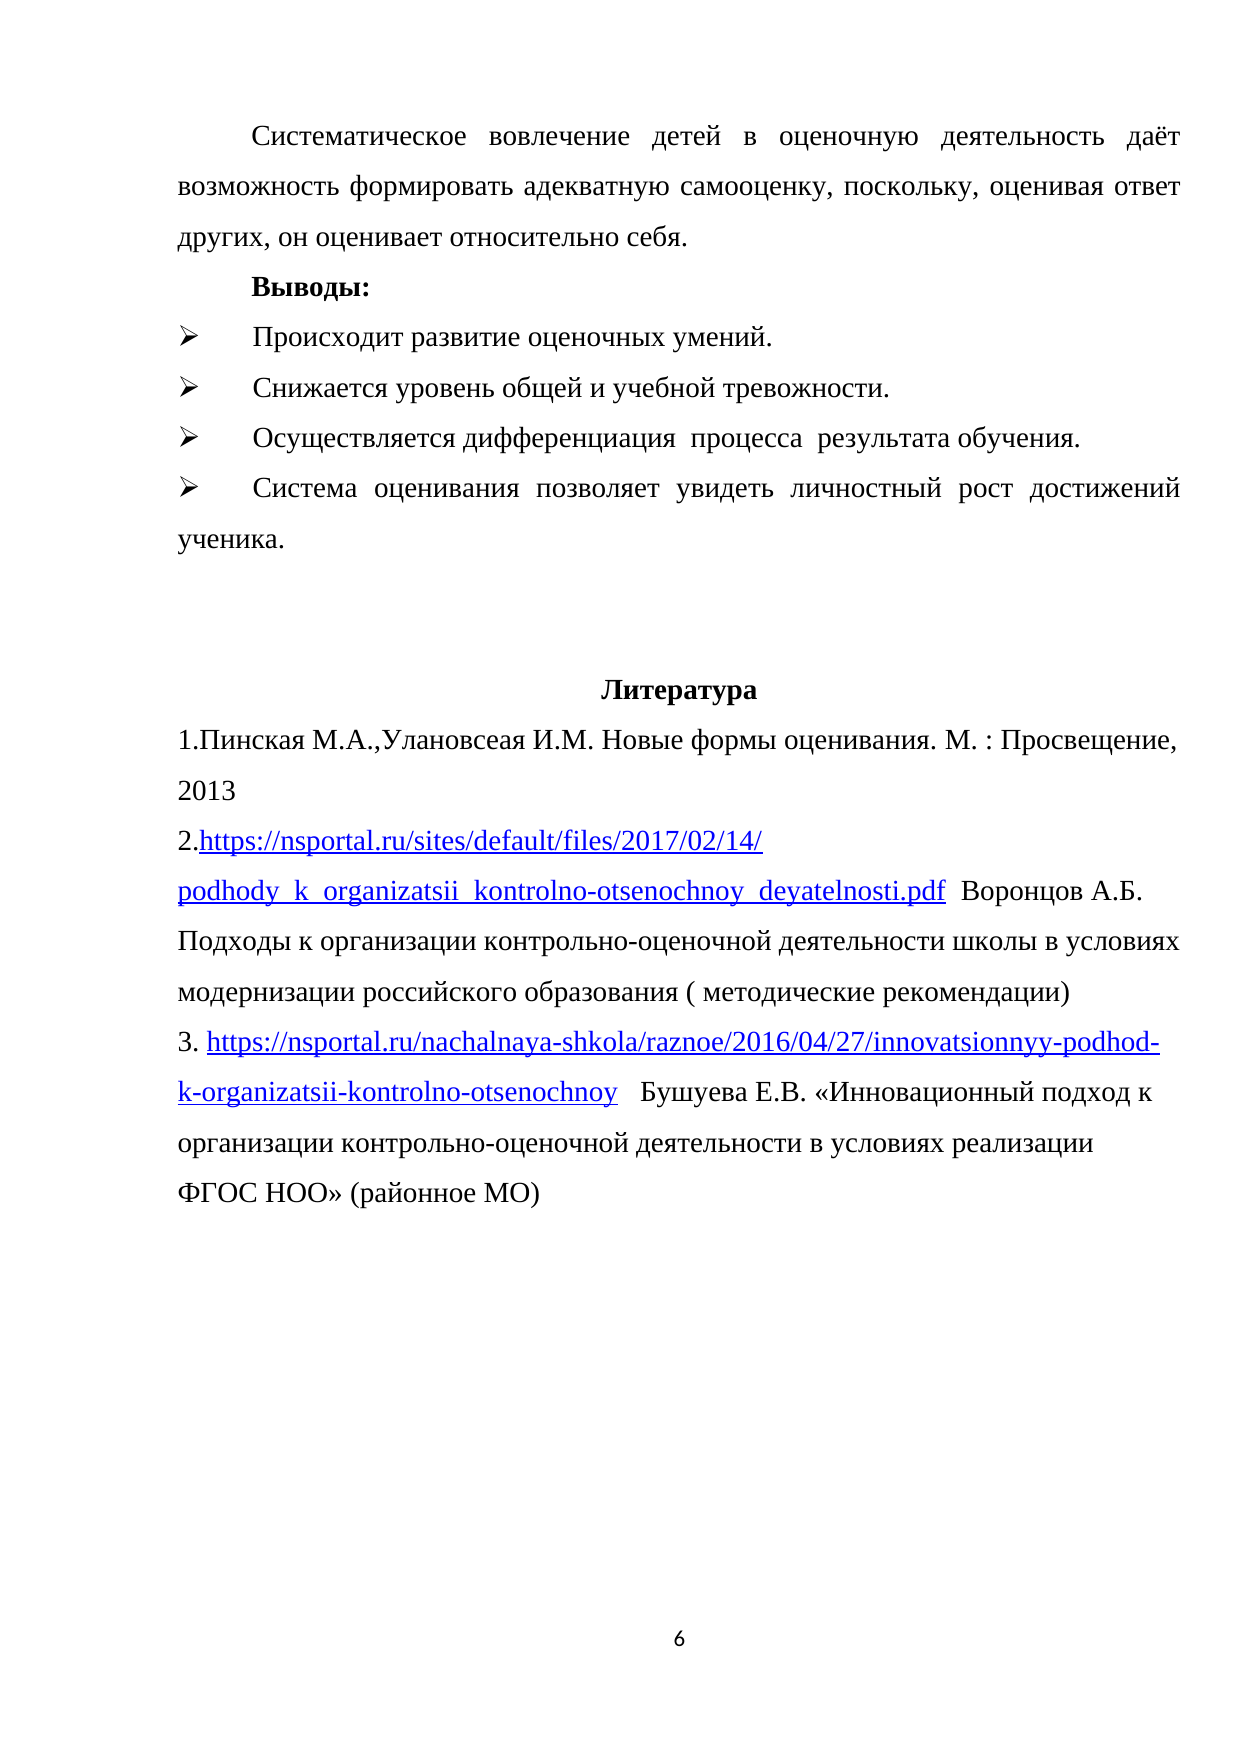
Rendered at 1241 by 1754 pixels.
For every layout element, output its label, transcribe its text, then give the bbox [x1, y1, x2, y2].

list Происходит развитие оценочных умений. [177, 319, 1181, 353]
text 3. https://nsportal.ru/nachalnaya-shkola/raznoe/2016/04/27/innovatsionnyy-podhod-k-organizatsii-kontrolno-otsenochnoy Бушуева Е.В. «Инновационный подход к организации контрольно-оценочной деятельности в условиях реализации ФГОС НОО» (районное МО) [177, 1024, 1181, 1209]
text 1.Пинская М.А.,Улановсеая И.М. Новые формы оценивания. М. : Просвещение, 2013 [177, 722, 1181, 806]
text 2.https://nsportal.ru/sites/default/files/2017/02/14/podhody_k_organizatsii_kontrolno-otsenochnoy_deyatelnosti.pdf Воронцов А.Б. Подходы к организации контрольно-оценочной деятельности школы в условиях модернизации российского образования ( методические рекомендации) [177, 823, 1181, 1007]
list Система оценивания позволяет увидеть личностный рост достижений ученика. [177, 471, 1181, 554]
list Осуществляется дифференциация процесса результата обучения. [177, 420, 1181, 454]
text Литература [177, 672, 1181, 706]
text Систематическое вовлечение детей в оценочную деятельность даёт возможность формировать адекватную самооценку, поскольку, оценивая ответ других, он оценивает относительно себя. [177, 118, 1181, 252]
text Выводы: [177, 269, 1181, 303]
list Снижается уровень общей и учебной тревожности. [177, 370, 1181, 403]
